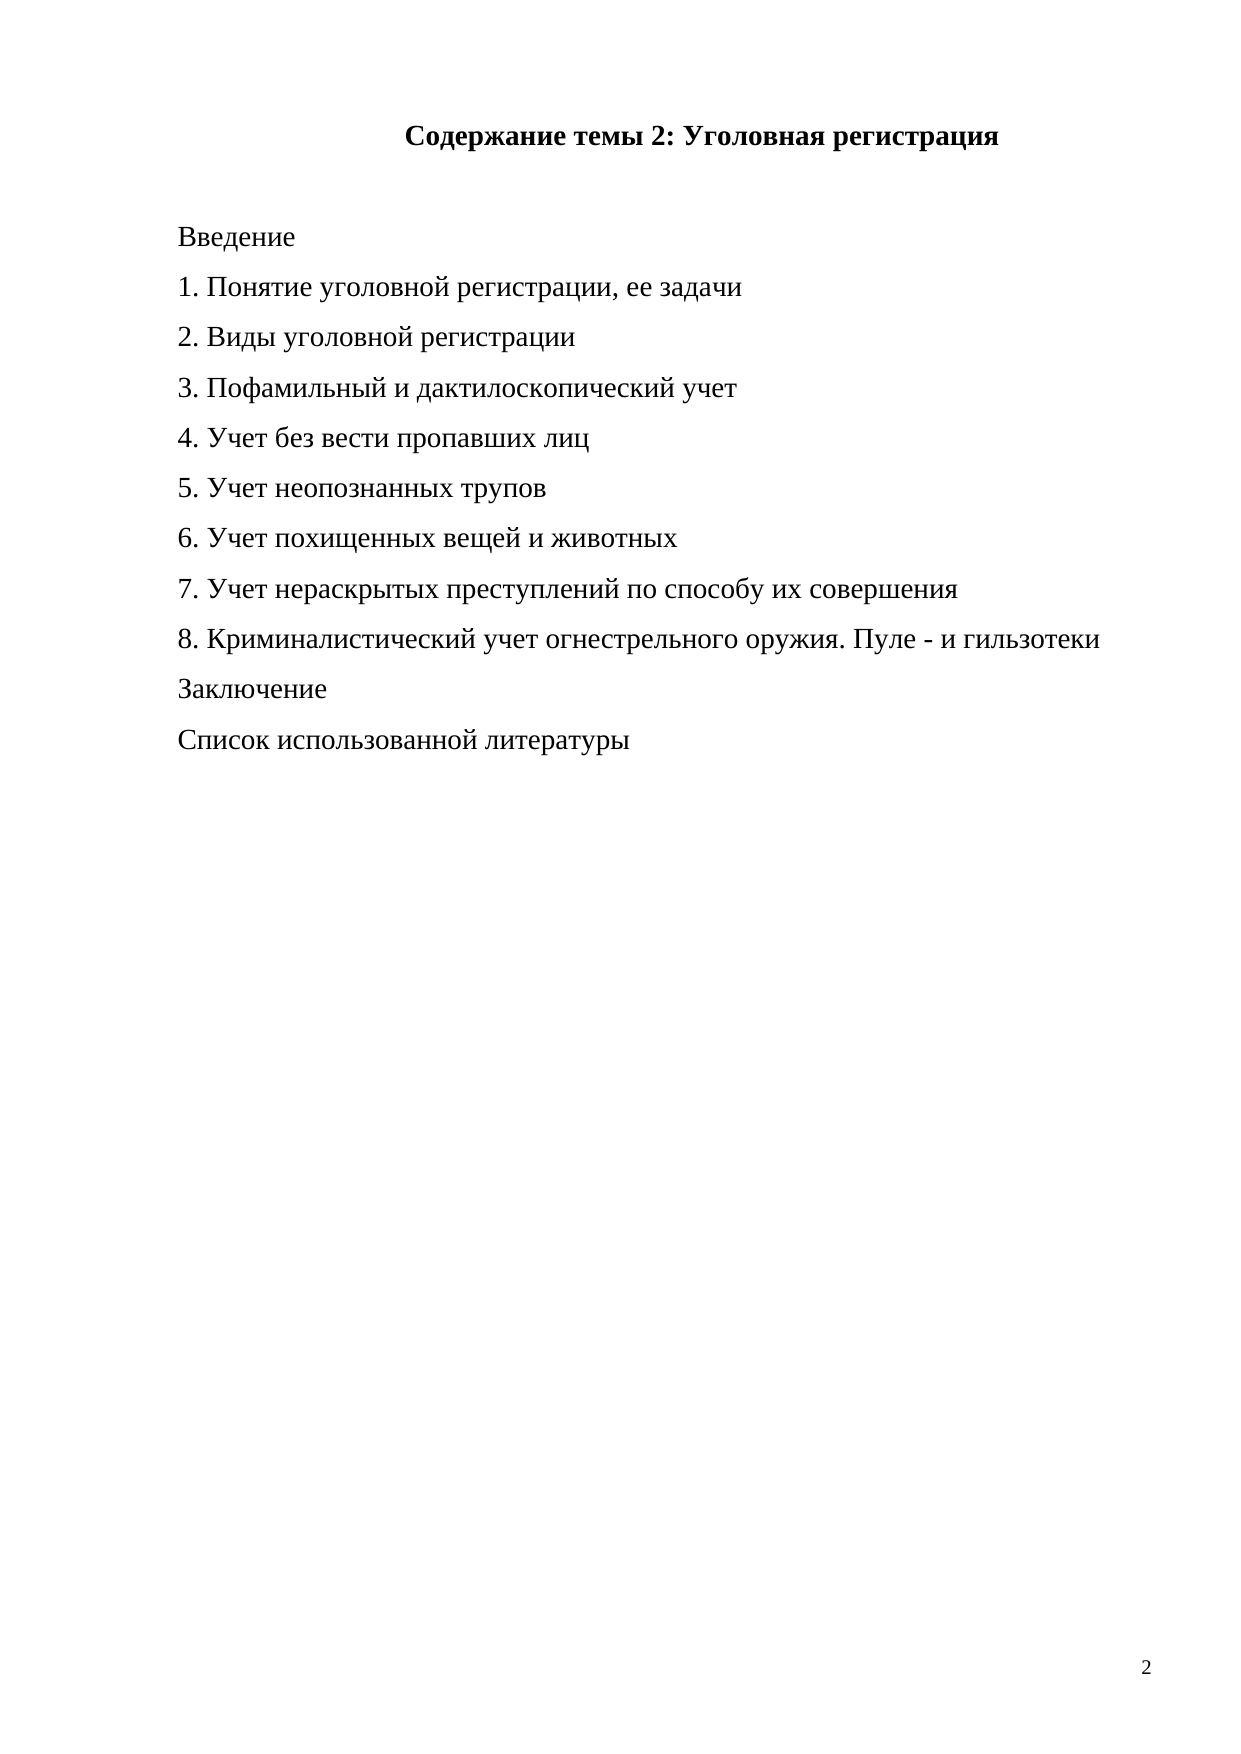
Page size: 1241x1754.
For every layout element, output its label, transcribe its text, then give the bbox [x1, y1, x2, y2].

text 3. Пофамильный и дактилоскопический учет [177, 370, 1152, 403]
text Заключение [177, 672, 1152, 705]
subtitle Введение [177, 219, 1152, 252]
text 1. Понятие уголовной регистрации, ее задачи [177, 269, 1152, 303]
text 4. Учет без вести пропавших лиц [177, 420, 1152, 453]
text 6. Учет похищенных вещей и животных [177, 521, 1152, 554]
text Содержание темы 2: Уголовная регистрация [177, 118, 1152, 152]
text 8. Криминалистический учет огнестрельного оружия. Пуле - и гильзотеки [177, 621, 1152, 655]
text 2. Виды уголовной регистрации [177, 319, 1152, 353]
text 5. Учет неопознанных трупов [177, 470, 1152, 504]
text Список использованной литературы [177, 722, 1152, 755]
text 7. Учет нераскрытых преступлений по способу их совершения [177, 571, 1152, 604]
